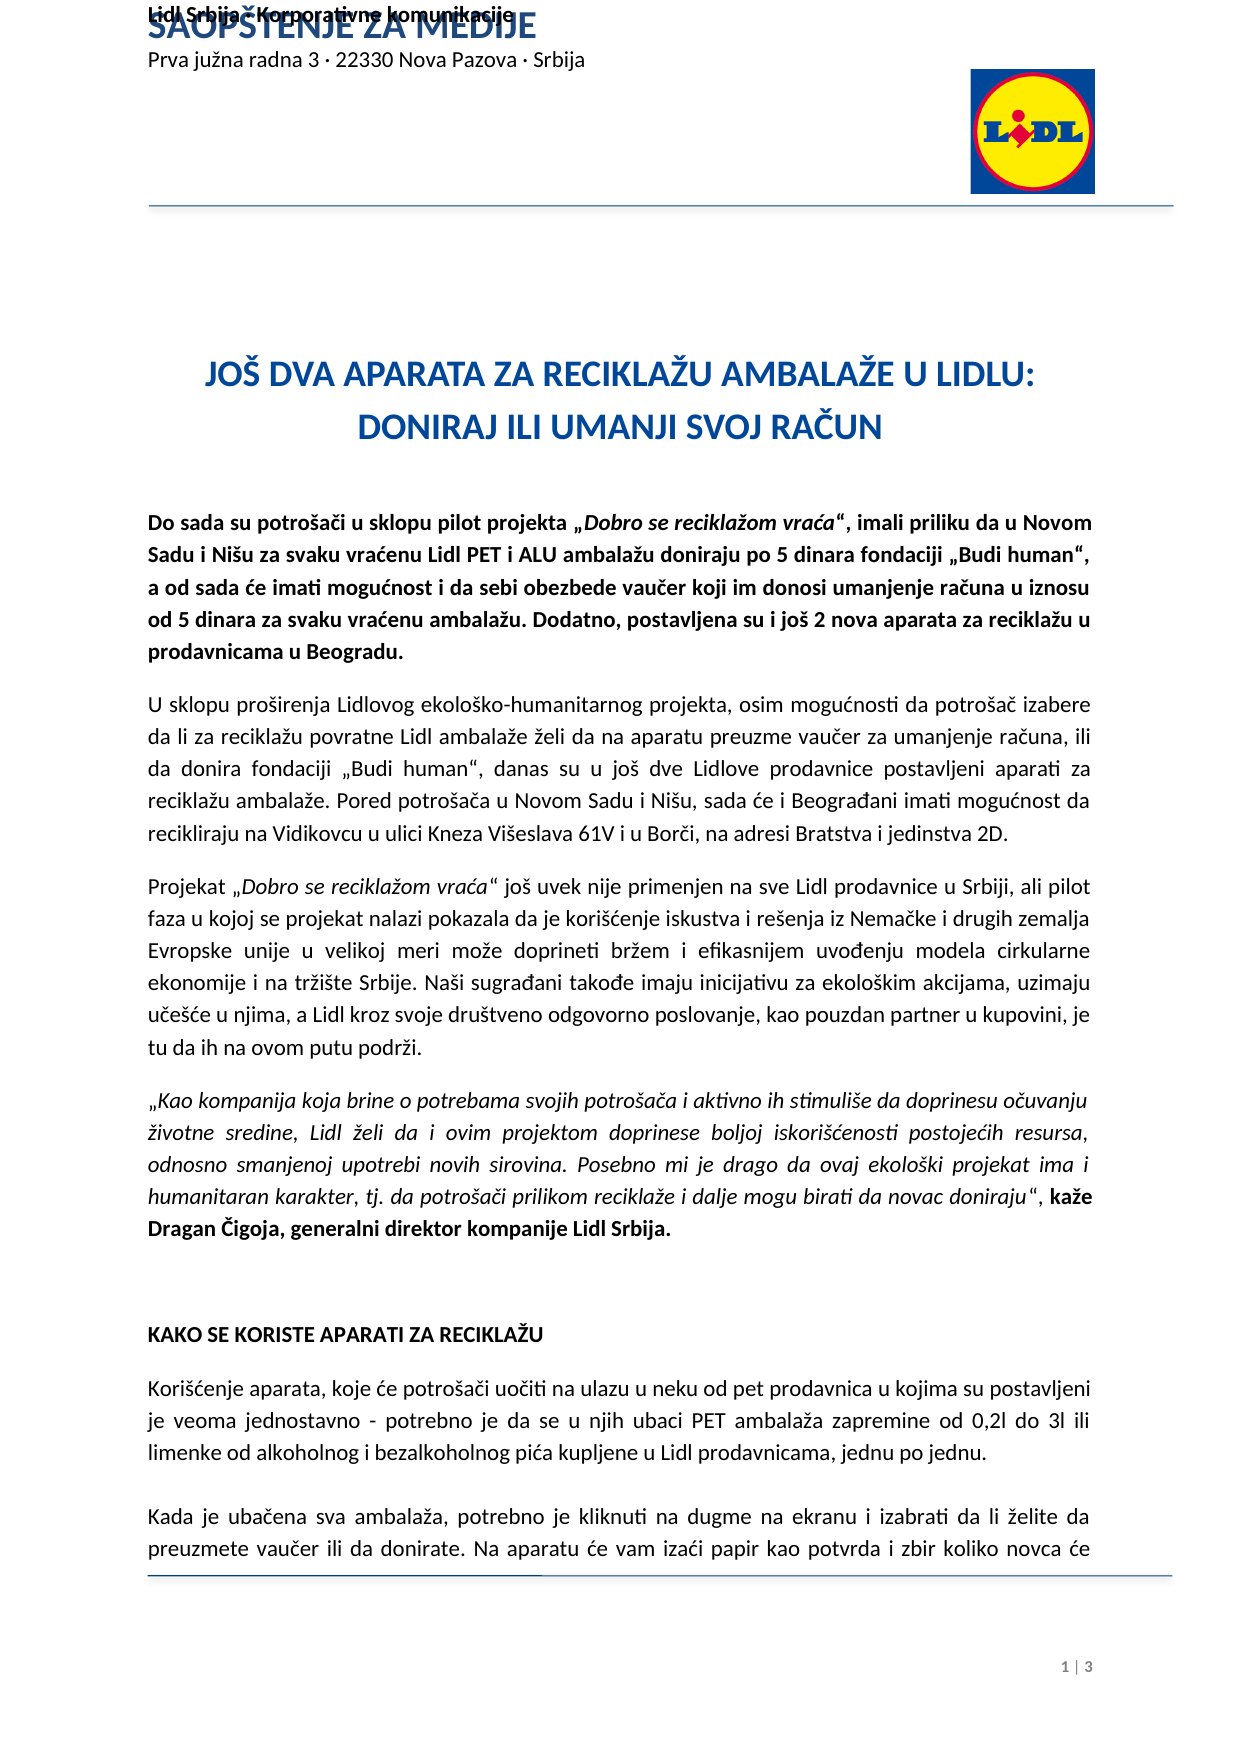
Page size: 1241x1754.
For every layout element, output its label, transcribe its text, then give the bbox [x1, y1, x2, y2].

text U sklopu proširenja Lidlovog ekološko-humanitarnog projekta, osim mogućnosti da potrošač izabere da li za reciklažu povratne Lidl ambalaže želi da na aparatu preuzme vaučer za umanjenje računa, ili da donira fondaciji „Budi human“, danas su u još dve Lidlove prodavnice postavljeni aparati za reciklažu ambalaže. Pored potrošača u Novom Sadu i Nišu, sada će i Beograđani imati mogućnost da recikliraju na Vidikovcu u ulici Kneza Višeslava 61V i u Borči, na adresi Bratstva i jedinstva 2D. [148, 690, 1092, 847]
text Projekat „Dobro se reciklažom vraća“ još uvek nije primenjen na sve Lidl prodavnice u Srbiji, ali pilot faza u kojoj se projekat nalazi pokazala da je korišćenje iskustva i rešenja iz Nemačke i drugih zemalja Evropske unije u velikoj meri može doprineti bržem i efikasnijem uvođenju modela cirkularne ekonomije i na tržište Srbije. Naši sugrađani takođe imaju inicijativu za ekološkim akcijama, uzimaju učešće u njima, a Lidl kroz svoje društveno odgovorno poslovanje, kao pouzdan partner u kupovini, je tu da ih na ovom putu podrži. [148, 872, 1092, 1061]
picture [970, 69, 1095, 194]
text Do sada su potrošači u sklopu pilot projekta „Dobro se reciklažom vraća“, imali priliku da u Novom Sadu i Nišu za svaku vraćenu Lidl PET i ALU ambalažu doniraju po 5 dinara fondaciji „Budi human“, a od sada će imati mogućnost i da sebi obezbede vaučer koji im donosi umanjenje računa u iznosu od 5 dinara za svaku vraćenu ambalažu. Dodatno, postavljena su i još 2 nova aparata za reciklažu u prodavnicama u Beogradu. [148, 508, 1092, 665]
subtitle JOŠ DVA APARATA ZA RECIKLAŽU AMBALAŽE U LIDLU: DONIRAJ ILI UMANJI SVOJ RAČUN [148, 350, 1092, 448]
text Korišćenje aparata, koje će potrošači uočiti na ulazu u neku od pet prodavnica u kojima su postavljeni je veoma jednostavno - potrebno je da se u njih ubaci PET ambalaža zapremine od 0,2l do 3l ili limenke od alkoholnog i bezalkoholnog pića kupljene u Lidl prodavnicama, jednu po jednu. [148, 1374, 1092, 1466]
text KAKO SE KORISTE APARATI ZA RECIKLAŽU [148, 1321, 1092, 1349]
text „Kao kompanija koja brine o potrebama svojih potrošača i aktivno ih stimuliše da doprinesu očuvanju životne sredine, Lidl želi da i ovim projektom doprinese boljoj iskorišćenosti postojećih resursa, odnosno smanjenoj upotrebi novih sirovina. Posebno mi je drago da ovaj ekološki projekat ima i humanitaran karakter, tj. da potrošači prilikom reciklaže i dalje mogu birati da novac doniraju“, kaže Dragan Čigoja, generalni direktor kompanije Lidl Srbija. [148, 1086, 1092, 1243]
